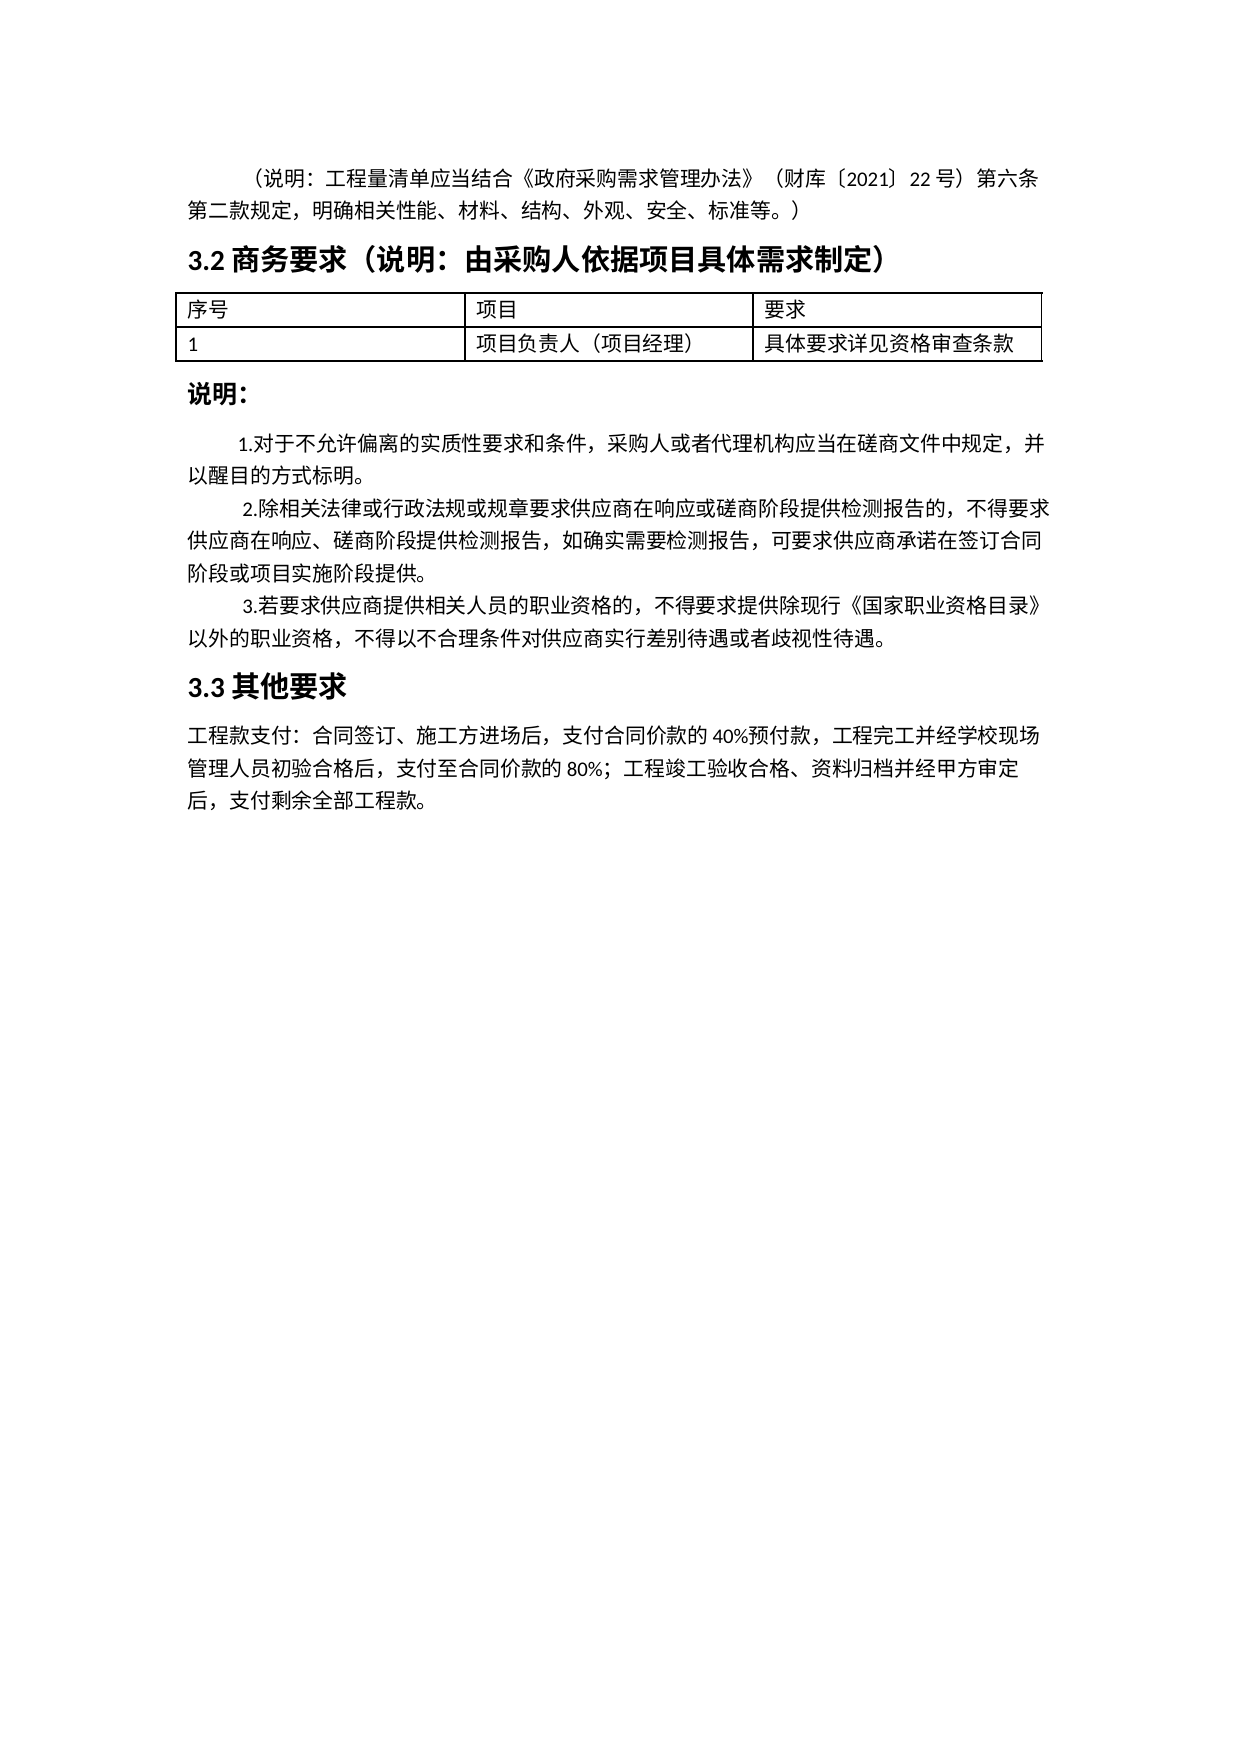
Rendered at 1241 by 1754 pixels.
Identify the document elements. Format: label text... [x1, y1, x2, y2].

text （说明：工程量清单应当结合《政府采购需求管理办法》（财库〔2021〕22号）第六条第二款规定，明确相关性能、材料、结构、外观、安全、标准等。） [187, 162, 1053, 227]
table_cell 1 [177, 328, 464, 360]
table_header 项目 [466, 294, 752, 326]
text 工程款支付：合同签订、施工方进场后，支付合同价款的40%预付款，工程完工并经学校现场管理人员初验合格后，支付至合同价款的80%；工程竣工验收合格、资料归档并经甲方审定后，支付剩余全部工程款。 [187, 719, 1053, 817]
text 2.除相关法律或行政法规或规章要求供应商在响应或磋商阶段提供检测报告的，不得要求供应商在响应、磋商阶段提供检测报告，如确实需要检测报告，可要求供应商承诺在签订合同阶段或项目实施阶段提供。 [187, 492, 1053, 589]
text 3.若要求供应商提供相关人员的职业资格的，不得要求提供除现行《国家职业资格目录》以外的职业资格，不得以不合理条件对供应商实行差别待遇或者歧视性待遇。 [187, 589, 1053, 654]
text 1.对于不允许偏离的实质性要求和条件，采购人或者代理机构应当在磋商文件中规定，并以醒目的方式标明。 [187, 427, 1053, 492]
text 3.2商务要求（说明：由采购人依据项目具体需求制定） [187, 227, 1053, 292]
table_header 要求 [754, 294, 1041, 326]
text 3.3其他要求 [187, 654, 1053, 719]
table_header 序号 [177, 294, 464, 326]
table_cell 具体要求详见资格审查条款 [754, 328, 1041, 360]
table_cell 项目负责人（项目经理） [466, 328, 752, 360]
text 说明： [187, 362, 1053, 427]
